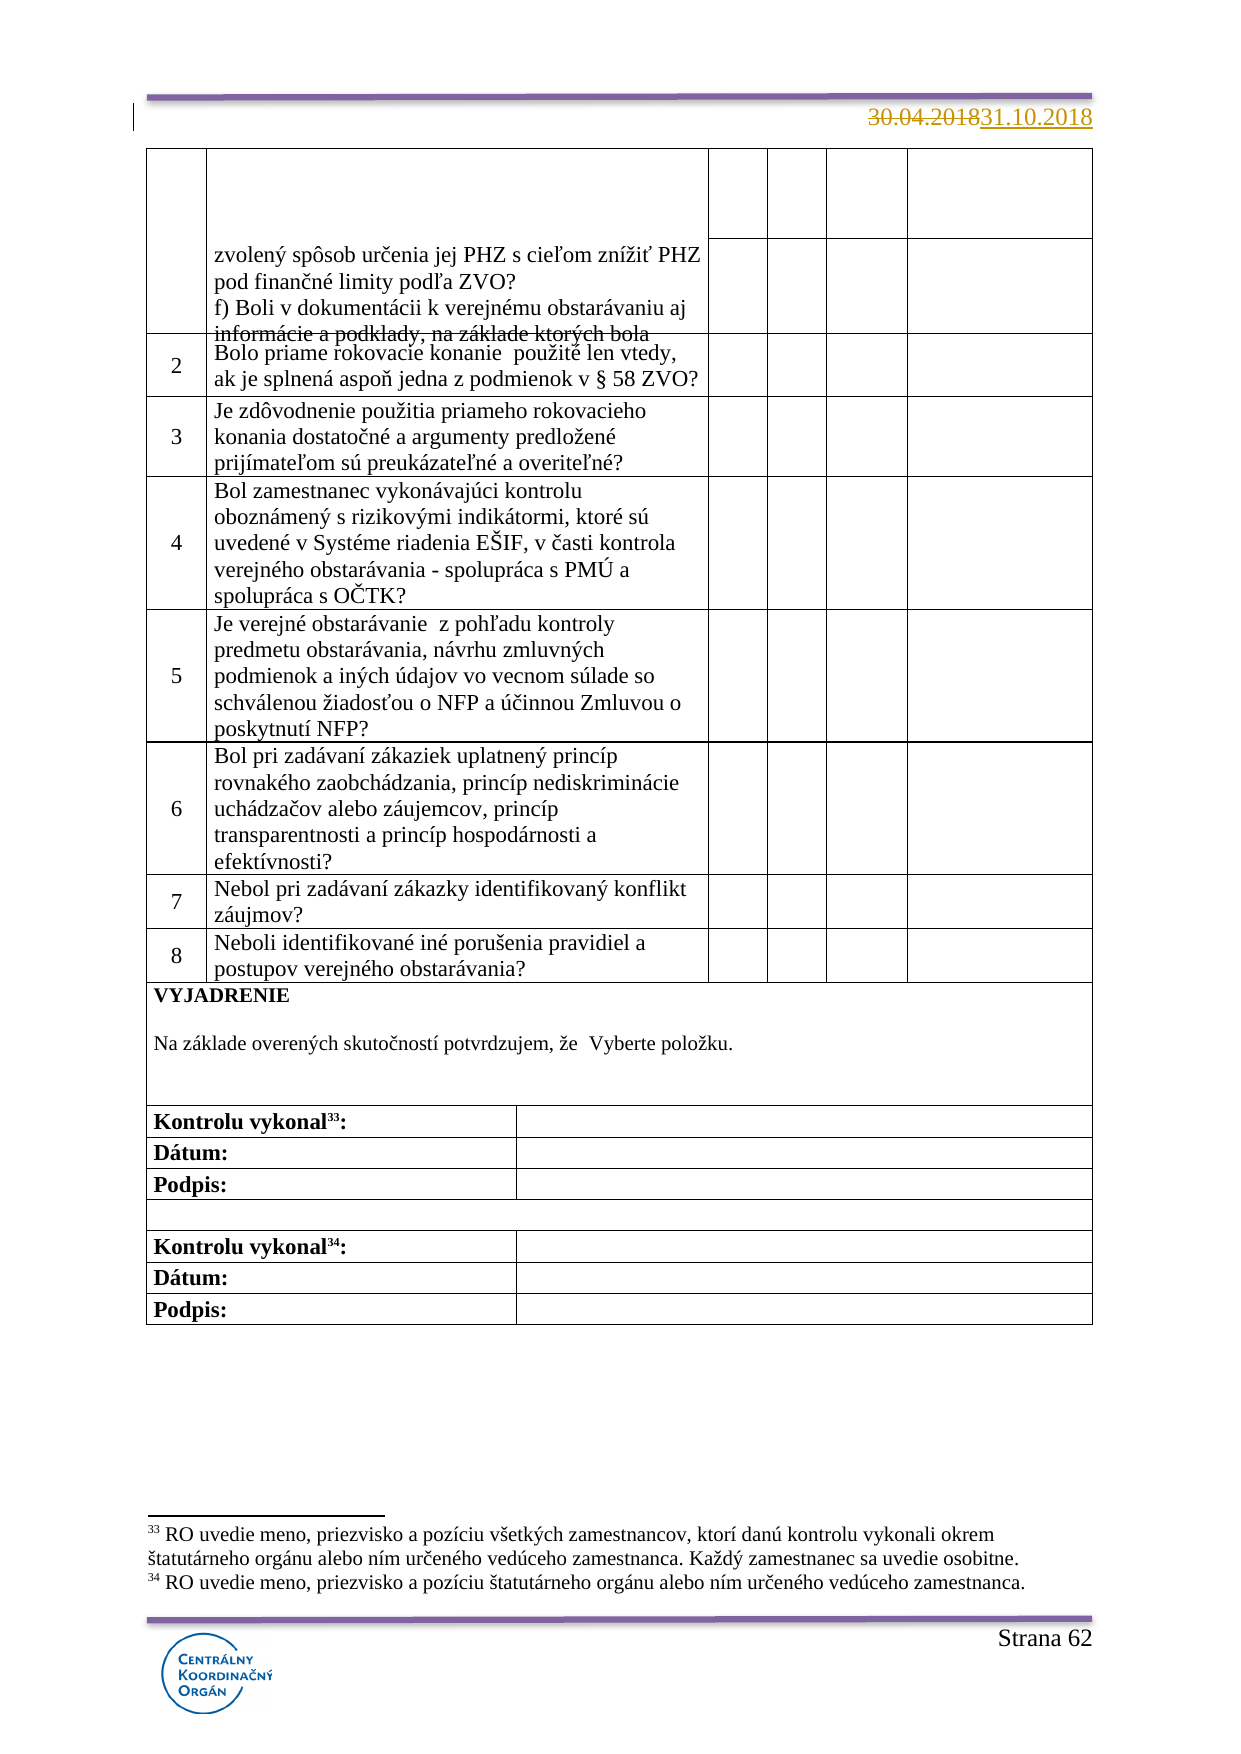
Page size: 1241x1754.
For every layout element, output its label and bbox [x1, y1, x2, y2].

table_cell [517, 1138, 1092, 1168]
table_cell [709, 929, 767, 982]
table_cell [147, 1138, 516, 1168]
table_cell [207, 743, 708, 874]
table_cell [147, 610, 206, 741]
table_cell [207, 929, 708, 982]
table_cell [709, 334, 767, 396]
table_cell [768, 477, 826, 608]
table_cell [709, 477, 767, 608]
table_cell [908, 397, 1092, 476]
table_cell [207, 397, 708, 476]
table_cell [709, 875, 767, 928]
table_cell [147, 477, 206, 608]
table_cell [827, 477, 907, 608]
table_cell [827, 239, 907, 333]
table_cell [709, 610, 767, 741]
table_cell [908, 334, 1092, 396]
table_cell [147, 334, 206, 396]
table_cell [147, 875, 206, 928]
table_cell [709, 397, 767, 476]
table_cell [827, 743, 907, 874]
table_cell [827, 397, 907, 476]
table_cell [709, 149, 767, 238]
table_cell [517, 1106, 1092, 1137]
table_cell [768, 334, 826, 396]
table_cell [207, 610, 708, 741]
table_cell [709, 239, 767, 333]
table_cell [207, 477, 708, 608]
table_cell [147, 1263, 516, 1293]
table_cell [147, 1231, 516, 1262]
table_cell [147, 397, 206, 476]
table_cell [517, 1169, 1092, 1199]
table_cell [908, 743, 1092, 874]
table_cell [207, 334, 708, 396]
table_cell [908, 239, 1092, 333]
picture [159, 1631, 272, 1713]
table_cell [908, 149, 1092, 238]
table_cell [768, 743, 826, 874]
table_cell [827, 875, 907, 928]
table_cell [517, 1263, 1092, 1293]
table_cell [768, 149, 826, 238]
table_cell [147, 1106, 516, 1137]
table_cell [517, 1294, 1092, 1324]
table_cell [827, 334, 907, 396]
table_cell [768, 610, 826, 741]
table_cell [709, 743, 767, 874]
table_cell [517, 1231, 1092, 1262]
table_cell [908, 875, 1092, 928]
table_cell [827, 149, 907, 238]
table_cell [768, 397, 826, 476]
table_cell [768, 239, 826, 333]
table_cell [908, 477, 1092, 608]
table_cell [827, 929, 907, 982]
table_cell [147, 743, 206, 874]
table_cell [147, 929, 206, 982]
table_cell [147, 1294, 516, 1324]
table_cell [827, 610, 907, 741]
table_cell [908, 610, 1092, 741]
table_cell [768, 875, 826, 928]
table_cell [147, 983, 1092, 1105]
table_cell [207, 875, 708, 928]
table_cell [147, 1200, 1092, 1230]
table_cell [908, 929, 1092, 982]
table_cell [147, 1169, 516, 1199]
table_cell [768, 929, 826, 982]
